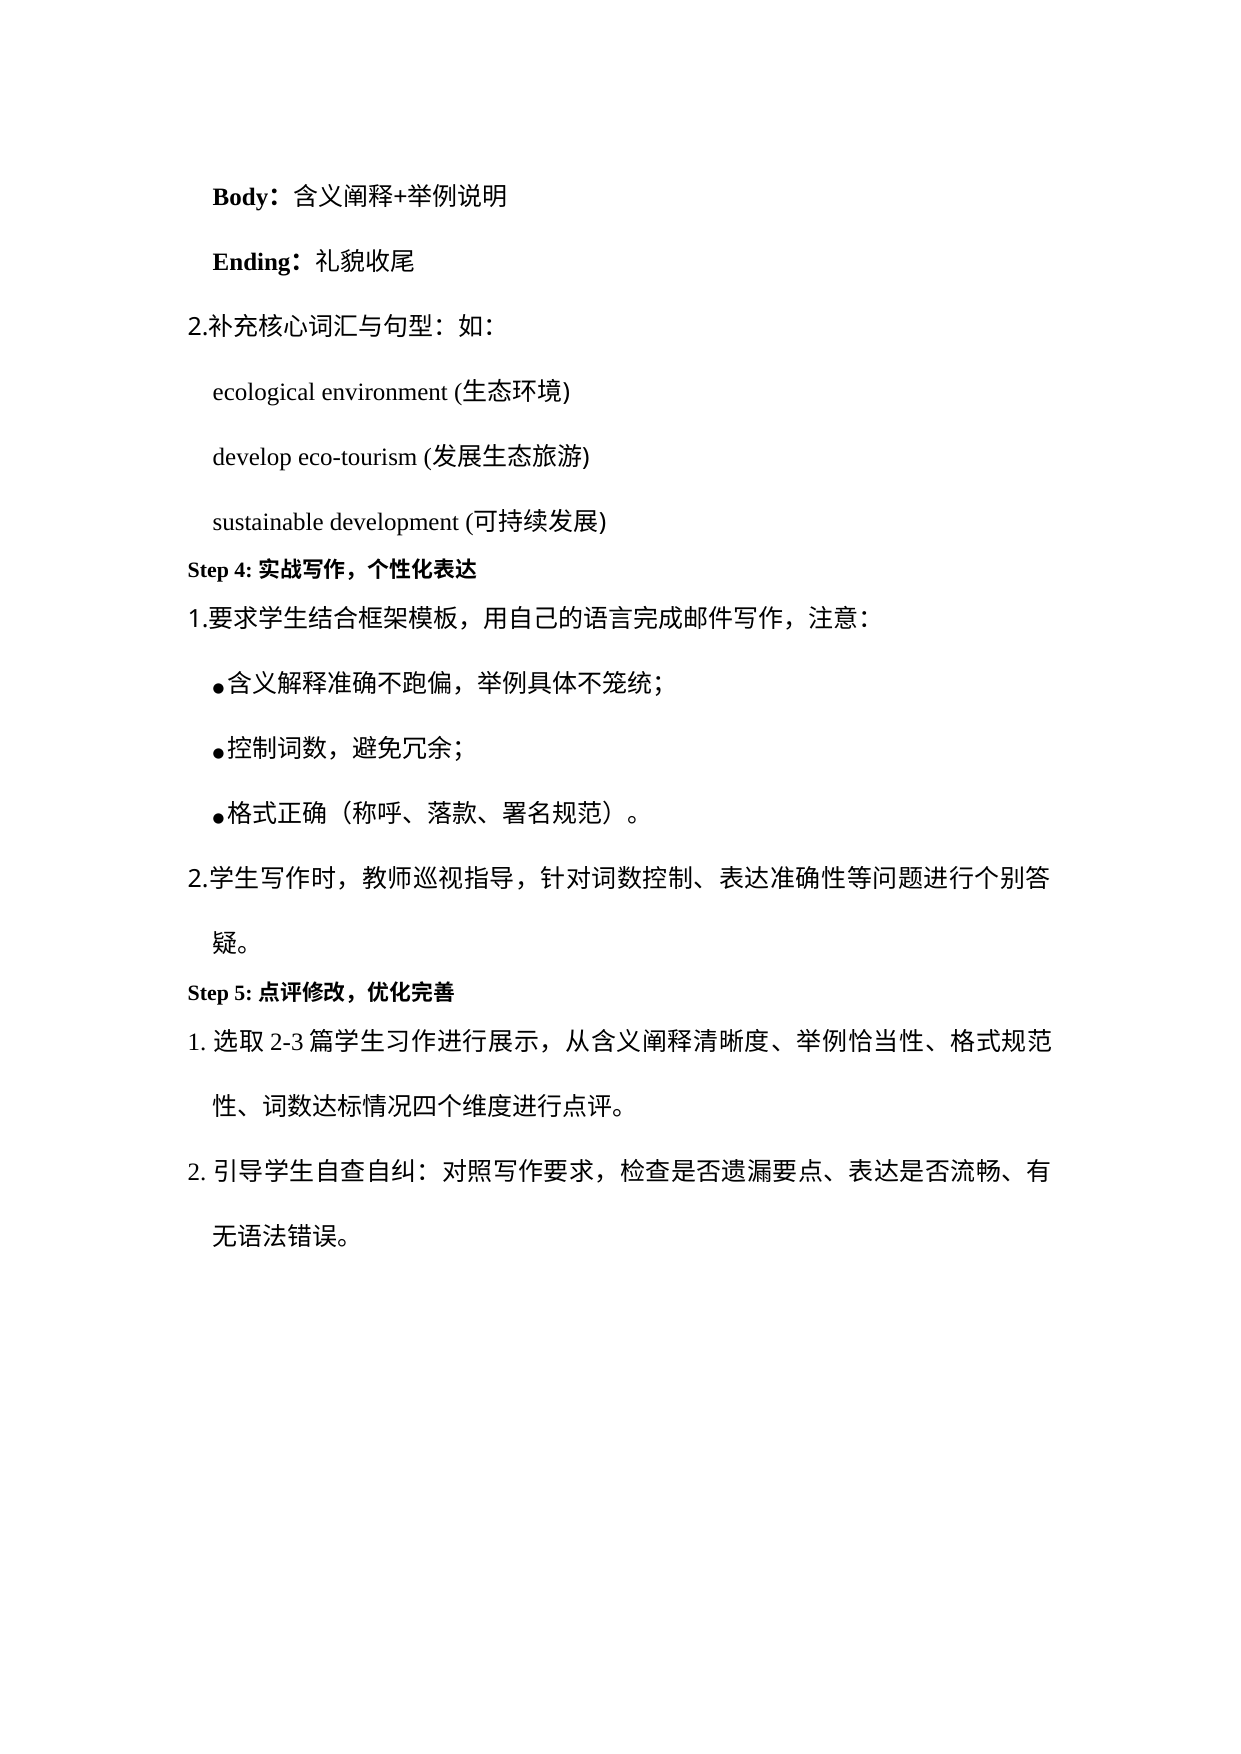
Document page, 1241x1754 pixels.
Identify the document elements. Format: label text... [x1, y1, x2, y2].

text Ending：礼貌收尾 [212, 227, 1053, 292]
text develop eco-tourism (发展生态旅游) [212, 422, 1053, 487]
text 2. 引导学生自查自纠：对照写作要求，检查是否遗漏要点、表达是否流畅、有无语法错误。 [187, 1137, 1053, 1267]
text ● 格式正确（称呼、落款、署名规范）。 [212, 779, 1053, 844]
text 2.补充核心词汇与句型：如： [187, 292, 1053, 357]
text Body：含义阐释+举例说明 [212, 162, 1053, 227]
text Step 5: 点评修改，优化完善 [187, 974, 1053, 1007]
text 2.学生写作时，教师巡视指导，针对词数控制、表达准确性等问题进行个别答疑。 [187, 844, 1053, 974]
text sustainable development (可持续发展) [212, 487, 1053, 552]
text Step 4: 实战写作，个性化表达 [187, 552, 1053, 584]
text ● 控制词数，避免冗余； [212, 714, 1053, 779]
text 1.要求学生结合框架模板，用自己的语言完成邮件写作，注意： [187, 584, 1053, 649]
text ecological environment (生态环境) [212, 357, 1053, 422]
text ● 含义解释准确不跑偏，举例具体不笼统； [212, 649, 1053, 714]
text 1. 选取2-3篇学生习作进行展示，从含义阐释清晰度、举例恰当性、格式规范性、词数达标情况四个维度进行点评。 [187, 1007, 1053, 1137]
